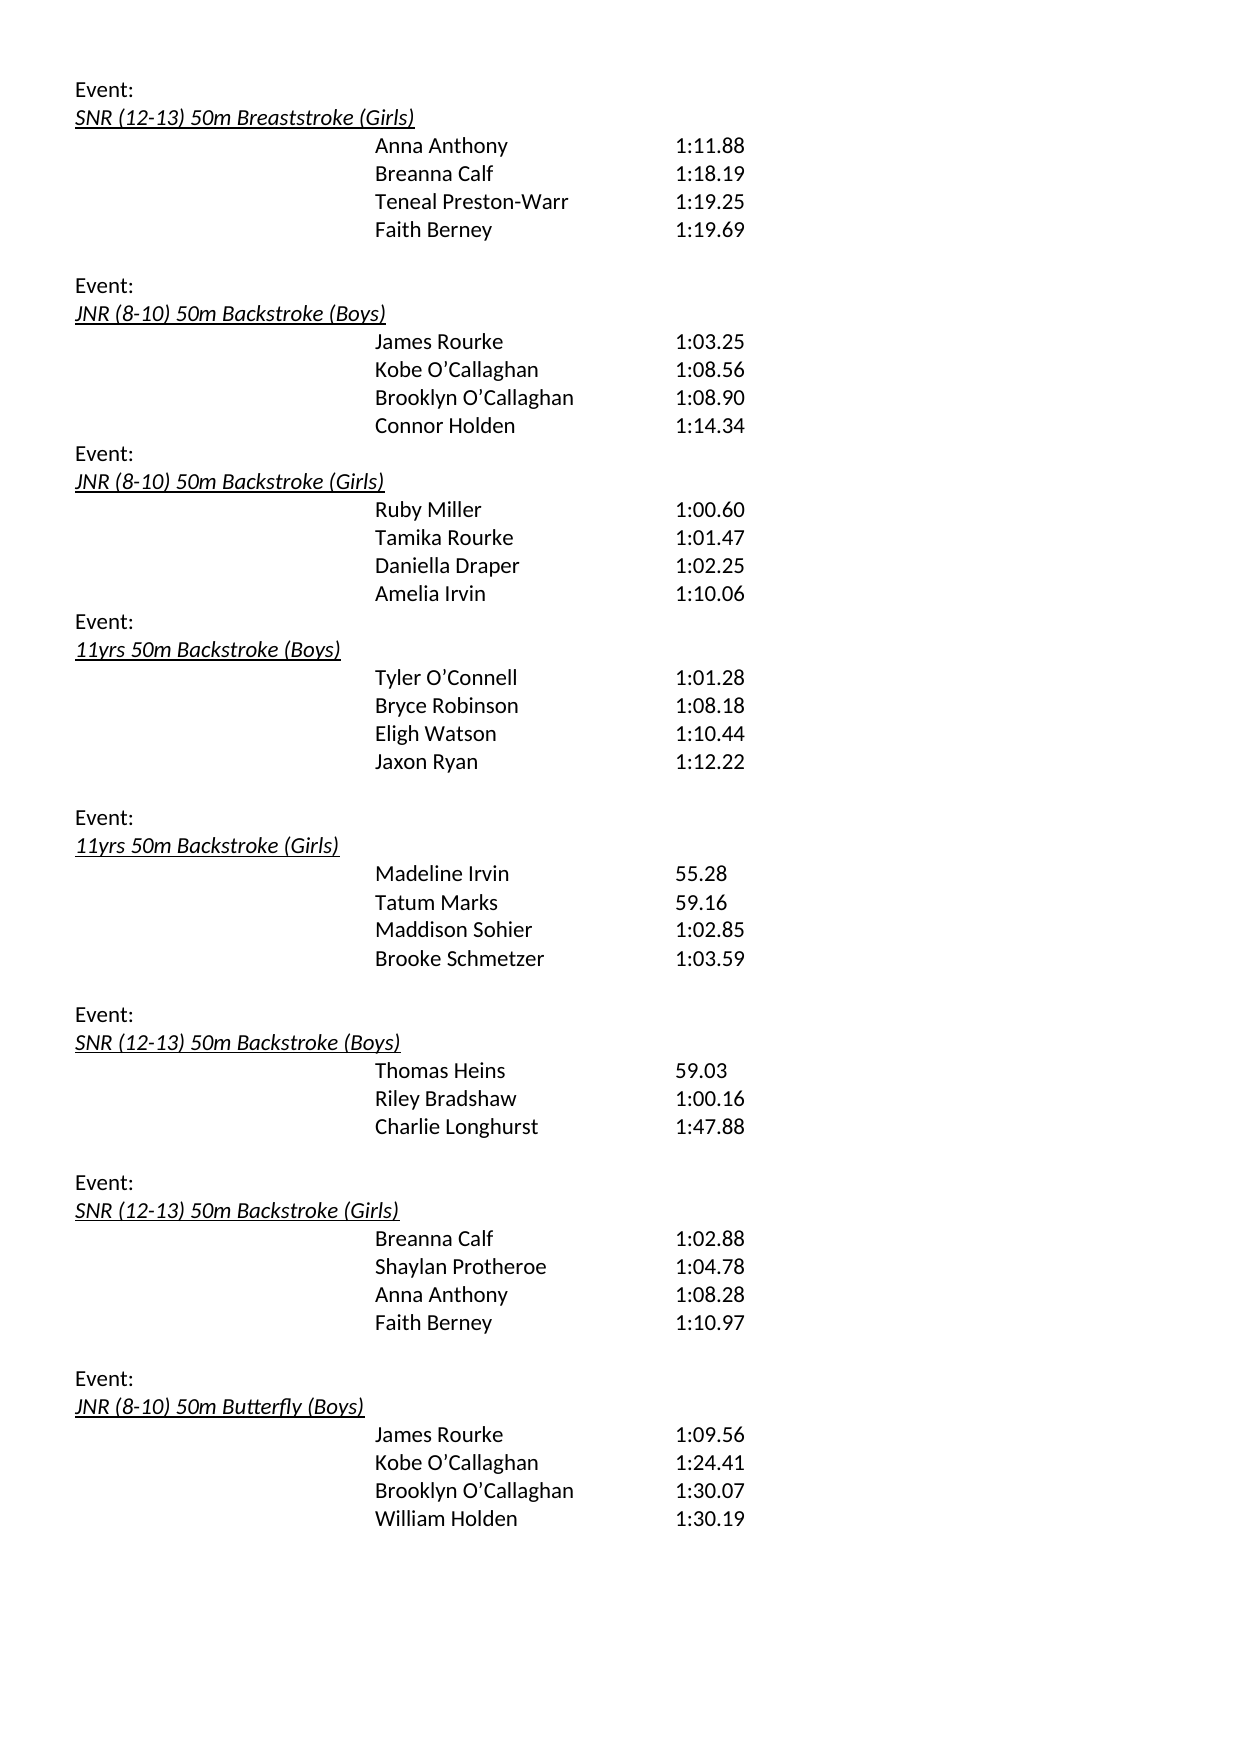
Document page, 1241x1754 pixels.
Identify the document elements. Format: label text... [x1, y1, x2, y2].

text Connor Holden 1:14.34 [75, 411, 1165, 439]
text Faith Berney 1:19.69 [75, 215, 1165, 243]
text Tyler O’Connell 1:01.28 [75, 663, 1165, 691]
text Maddison Sohier 1:02.85 [75, 916, 1165, 944]
text Kobe O’Callaghan 1:08.56 [75, 355, 1165, 383]
text Event: [75, 439, 1165, 467]
text Thomas Heins 59.03 [75, 1056, 1165, 1084]
text Event: [75, 1364, 1165, 1392]
text Event: [75, 607, 1165, 635]
text Brooklyn O’Callaghan 1:08.90 [75, 383, 1165, 411]
text Tamika Rourke 1:01.47 [75, 523, 1165, 551]
text JNR (8-10) 50m Butterfly (Boys) [75, 1392, 1165, 1420]
text Anna Anthony 1:08.28 [75, 1280, 1165, 1308]
text Shaylan Protheroe 1:04.78 [75, 1252, 1165, 1280]
text 11yrs 50m Backstroke (Boys) [75, 635, 1165, 663]
text Riley Bradshaw 1:00.16 [75, 1084, 1165, 1112]
text Madeline Irvin 55.28 [75, 859, 1165, 888]
text Teneal Preston-Warr 1:19.25 [75, 187, 1165, 215]
text James Rourke 1:09.56 [75, 1420, 1165, 1448]
text Charlie Longhurst 1:47.88 [75, 1112, 1165, 1140]
text SNR (12-13) 50m Breaststroke (Girls) [75, 103, 1165, 131]
text SNR (12-13) 50m Backstroke (Boys) [75, 1028, 1165, 1056]
text James Rourke 1:03.25 [75, 327, 1165, 355]
text Tatum Marks 59.16 [75, 888, 1165, 916]
text Event: [75, 803, 1165, 832]
text Brooklyn O’Callaghan 1:30.07 [75, 1476, 1165, 1504]
text Brooke Schmetzer 1:03.59 [75, 944, 1165, 972]
text JNR (8-10) 50m Backstroke (Boys) [75, 299, 1165, 327]
text Bryce Robinson 1:08.18 [75, 691, 1165, 719]
text JNR (8-10) 50m Backstroke (Girls) [75, 467, 1165, 495]
text Event: [75, 271, 1165, 299]
text Faith Berney 1:10.97 [75, 1308, 1165, 1336]
text Breanna Calf 1:18.19 [75, 159, 1165, 187]
text Jaxon Ryan 1:12.22 [75, 747, 1165, 776]
text 11yrs 50m Backstroke (Girls) [75, 832, 1165, 859]
text SNR (12-13) 50m Backstroke (Girls) [75, 1196, 1165, 1224]
text Breanna Calf 1:02.88 [75, 1224, 1165, 1252]
text Daniella Draper 1:02.25 [75, 551, 1165, 579]
text Event: [75, 1000, 1165, 1028]
text Anna Anthony 1:11.88 [75, 131, 1165, 159]
text Eligh Watson 1:10.44 [75, 719, 1165, 747]
text William Holden 1:30.19 [75, 1504, 1165, 1532]
text Kobe O’Callaghan 1:24.41 [75, 1448, 1165, 1476]
text Ruby Miller 1:00.60 [75, 495, 1165, 523]
text Event: [75, 75, 1165, 103]
text Amelia Irvin 1:10.06 [75, 579, 1165, 607]
text Event: [75, 1168, 1165, 1196]
